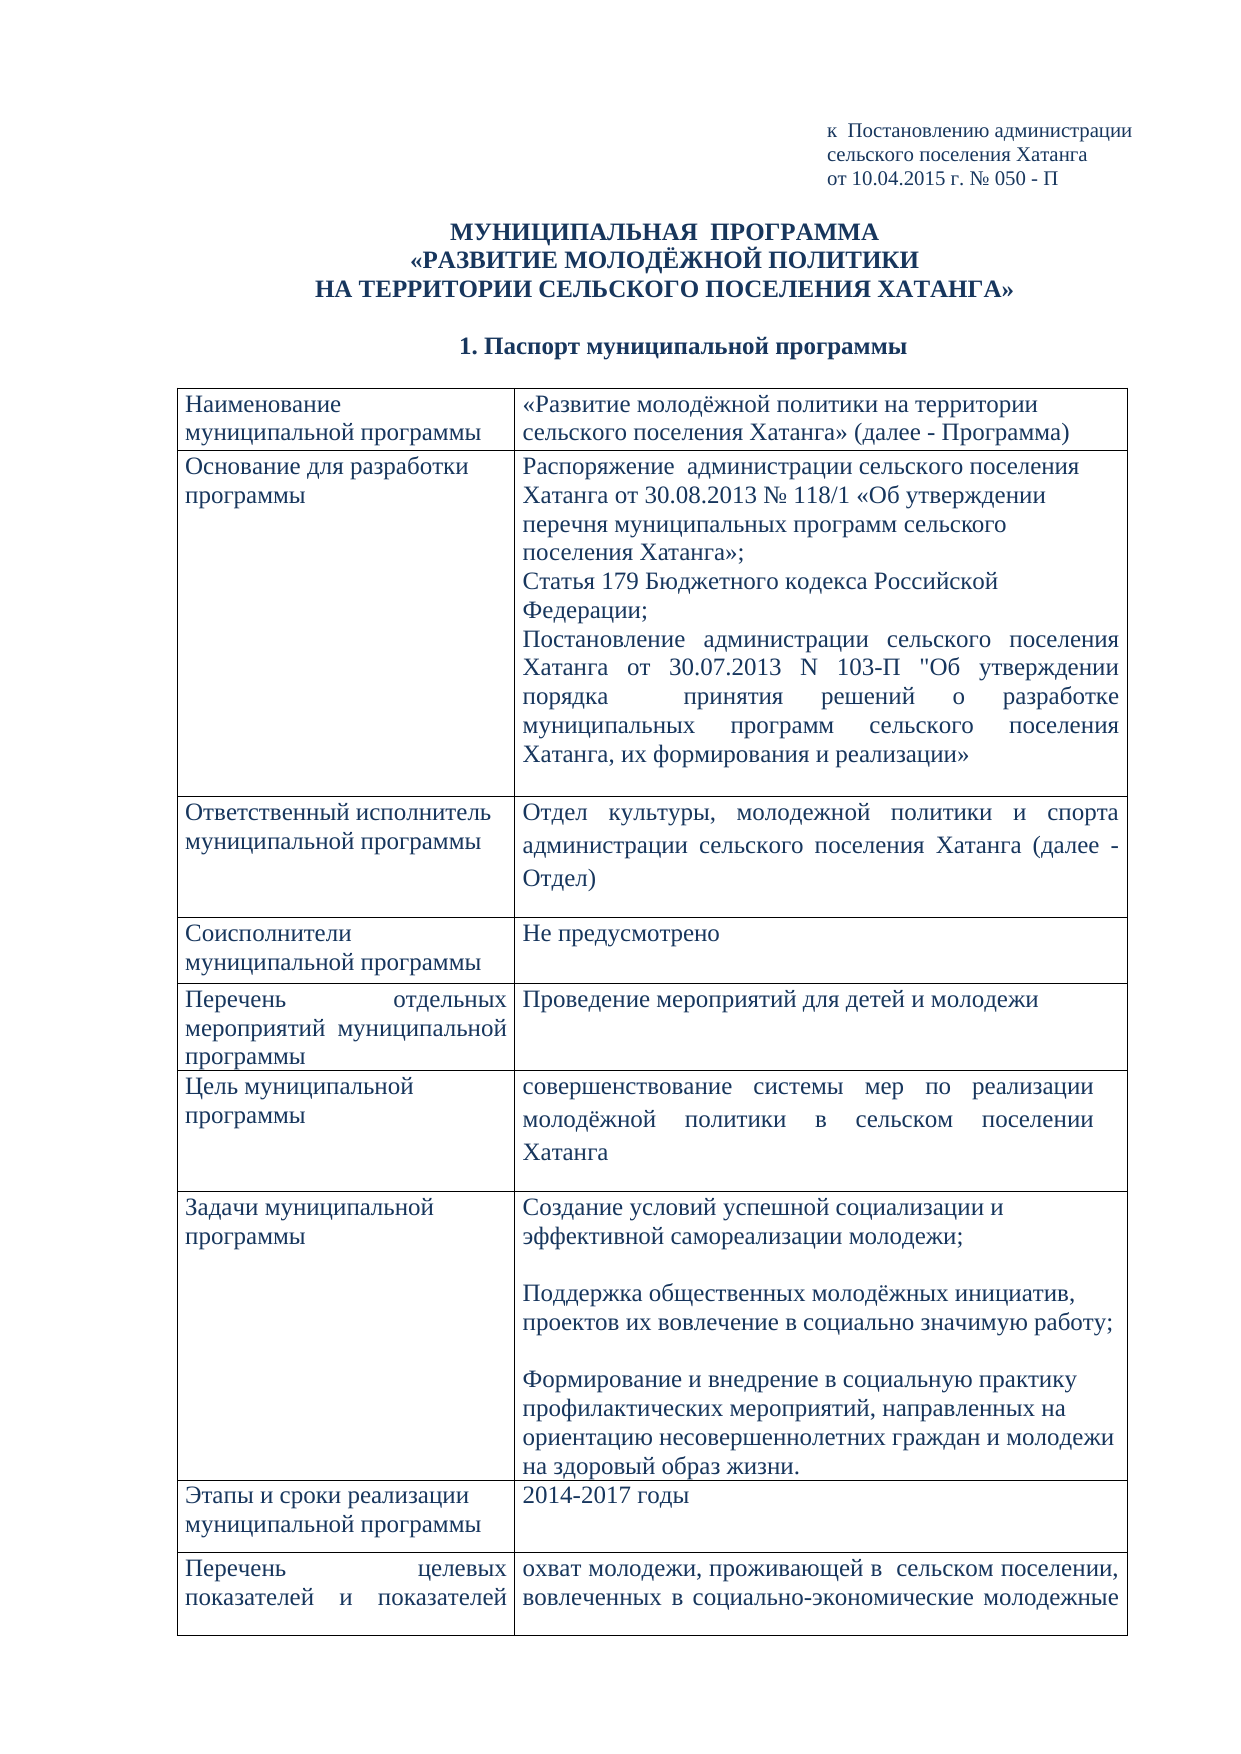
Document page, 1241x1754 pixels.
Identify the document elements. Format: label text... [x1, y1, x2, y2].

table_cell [515, 1553, 1127, 1635]
text от 10.04.2015 г. № 050 - П [177, 166, 1152, 190]
table_header Наименование муниципальной программы [178, 389, 514, 450]
table_cell Распоряжение администрации сельского поселения Хатанга от 30.08.2013 № 118/1 «Об утверждении перечня муниципальных программ сельского поселения Хатанга»; Статья 179 Бюджетного кодекса Российской Федерации; Постановление администрации сельского поселения Хатанга от 30.07.2013 N 103-П "Об утверждении порядка принятия решений о разработке муниципальных программ сельского поселения Хатанга, их формирования и реализации» [515, 451, 1127, 796]
table_cell Цель муниципальной программы [178, 1071, 514, 1191]
table_cell Основание для разработки программы [178, 451, 514, 796]
table_header «Развитие молодёжной политики на территории сельского поселения Хатанга» (далее - Программа) [515, 389, 1127, 450]
table_cell 2014-2017 годы [515, 1481, 1127, 1552]
text сельского поселения Хатанга [177, 142, 1152, 166]
text МУНИЦИПАЛЬНАЯ ПРОГРАММА [177, 217, 1152, 245]
text НА ТЕРРИТОРИИ СЕЛЬСКОГО ПОСЕЛЕНИЯ ХАТАНГА» [177, 274, 1152, 303]
table_cell Отдел культуры, молодежной политики и спорта администрации сельского поселения Хатанга (далее - Отдел) [515, 797, 1127, 917]
table_cell Задачи муниципальной программы [178, 1192, 514, 1479]
table_cell Проведение мероприятий для детей и молодежи [515, 984, 1127, 1070]
text 1. Паспорт муниципальной программы [215, 331, 1152, 360]
table_cell Не предусмотрено [515, 918, 1127, 983]
table_cell Соисполнители муниципальной программы [178, 918, 514, 983]
table_cell Перечень отдельных мероприятий муниципальной программы [178, 984, 514, 1070]
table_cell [178, 1553, 514, 1635]
table_cell Ответственный исполнитель муниципальной программы [178, 797, 514, 917]
text к Постановлению администрации [177, 118, 1152, 142]
table_cell Этапы и сроки реализации муниципальной программы [178, 1481, 514, 1552]
table_cell Создание условий успешной социализации и эффективной самореализации молодежи; Поддержка общественных молодёжных инициатив, проектов их вовлечение в социально значимую работу; Формирование и внедрение в социальную практику профилактических мероприятий, направленных на ориентацию несовершеннолетних граждан и молодежи на здоровый образ жизни. [515, 1192, 1127, 1479]
table_cell совершенствование системы мер по реализации молодёжной политики в сельском поселении Хатанга [515, 1071, 1127, 1191]
text «РАЗВИТИЕ МОЛОДЁЖНОЙ ПОЛИТИКИ [177, 245, 1152, 274]
